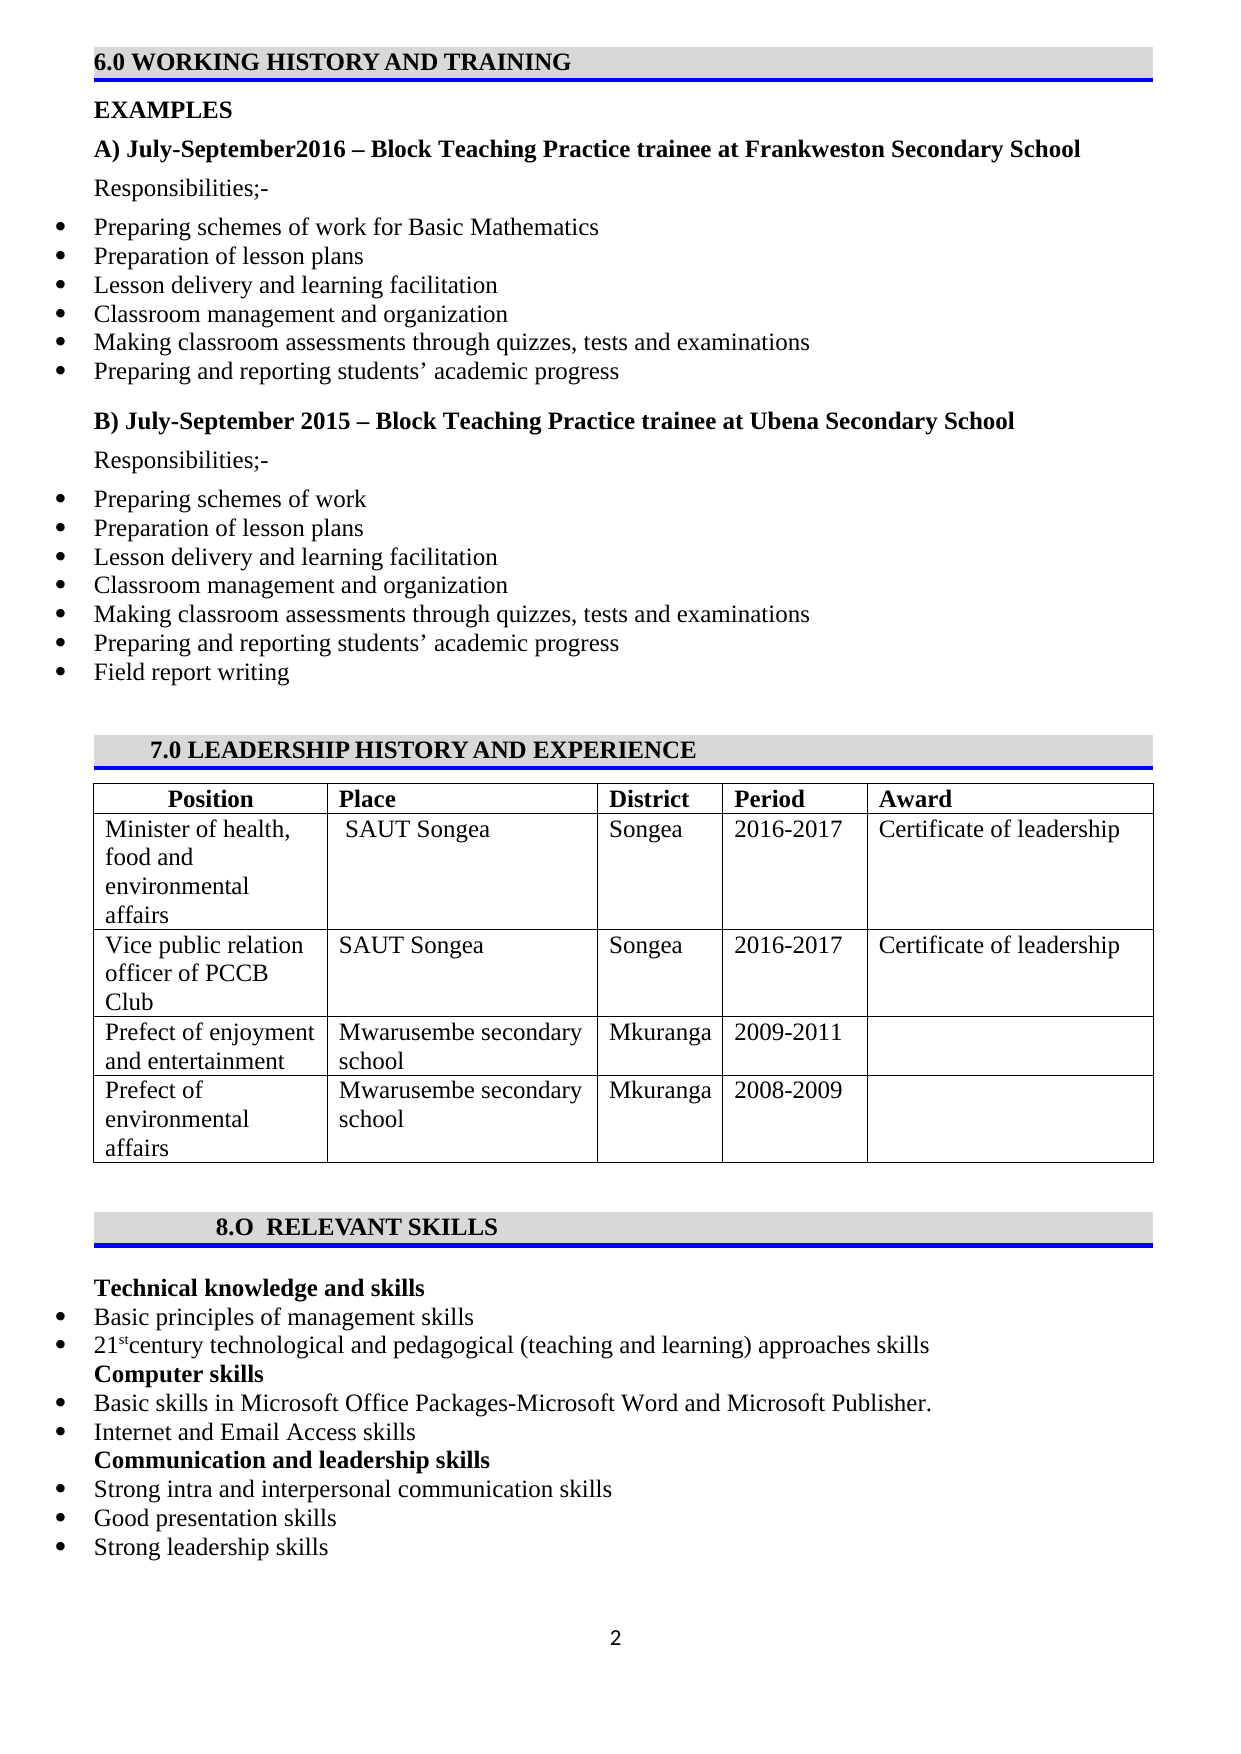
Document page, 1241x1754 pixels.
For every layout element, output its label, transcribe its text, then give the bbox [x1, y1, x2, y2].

subtitle 8.O RELEVANT SKILLS [94, 1212, 1153, 1243]
list 21stcentury technological and pedagogical (teaching and learning) approaches skills [56, 1331, 1162, 1359]
list Preparing and reporting students’ academic progress [56, 356, 1162, 385]
table_cell 2008-2009 [723, 1076, 867, 1162]
text Computer skills [94, 1359, 1162, 1388]
table_header Place [328, 784, 597, 813]
list Lesson delivery and learning facilitation [56, 270, 1162, 299]
list Basic principles of management skills [56, 1302, 1162, 1331]
text Responsibilities;- [94, 445, 1162, 474]
table_cell Mkuranga [598, 1076, 722, 1162]
list Preparing and reporting students’ academic progress [56, 628, 1162, 657]
table_cell Prefect of environmental affairs [94, 1076, 327, 1162]
table_header Position [94, 784, 327, 813]
list Preparation of lesson plans [56, 513, 1162, 542]
text EXAMPLES [94, 95, 1162, 124]
table_cell Mwarusembe secondary school [328, 1017, 597, 1074]
table_cell Certificate of leadership [868, 930, 1153, 1016]
subtitle 7.0 LEADERSHIP HISTORY AND EXPERIENCE [94, 735, 1153, 766]
table_cell SAUT Songea [328, 930, 597, 1016]
table_cell Vice public relation officer of PCCB Club [94, 930, 327, 1016]
table_cell 2016-2017 [723, 930, 867, 1016]
table_header District [598, 784, 722, 813]
list Strong intra and interpersonal communication skills [56, 1474, 1162, 1503]
list Good presentation skills [56, 1503, 1162, 1532]
table_cell Songea [598, 814, 722, 929]
text B) July-September 2015 – Block Teaching Practice trainee at Ubena Secondary School [94, 406, 1162, 434]
list Preparation of lesson plans [56, 241, 1162, 270]
table_cell Songea [598, 930, 722, 1016]
list Preparing schemes of work for Basic Mathematics [56, 212, 1162, 241]
table_cell Mwarusembe secondary school [328, 1076, 597, 1162]
text Technical knowledge and skills [94, 1273, 1162, 1302]
list Making classroom assessments through quizzes, tests and examinations [56, 599, 1162, 628]
table_cell 2009-2011 [723, 1017, 867, 1074]
table_header Period [723, 784, 867, 813]
list Strong leadership skills [56, 1532, 1162, 1561]
table_cell Minister of health, food and environmental affairs [94, 814, 327, 929]
table_cell SAUT Songea [328, 814, 597, 929]
text Responsibilities;- [94, 173, 1162, 202]
list Field report writing [56, 657, 1162, 685]
table_cell [868, 1076, 1153, 1162]
table_cell Prefect of enjoyment and entertainment [94, 1017, 327, 1074]
list Lesson delivery and learning facilitation [56, 542, 1162, 570]
list Basic skills in Microsoft Office Packages-Microsoft Word and Microsoft Publisher. [56, 1388, 1162, 1417]
list Internet and Email Access skills [56, 1417, 1162, 1446]
list Preparing schemes of work [56, 484, 1162, 513]
table_cell [868, 1017, 1153, 1074]
text A) July-September2016 – Block Teaching Practice trainee at Frankweston Secondary School [94, 134, 1162, 163]
table_header Award [868, 784, 1153, 813]
subtitle 6.0 WORKING HISTORY AND TRAINING [94, 47, 1153, 78]
table_cell Certificate of leadership [868, 814, 1153, 929]
table_cell 2016-2017 [723, 814, 867, 929]
list Classroom management and organization [56, 299, 1162, 327]
table_cell Mkuranga [598, 1017, 722, 1074]
text Communication and leadership skills [94, 1446, 1162, 1474]
list Classroom management and organization [56, 570, 1162, 599]
list Making classroom assessments through quizzes, tests and examinations [56, 327, 1162, 356]
